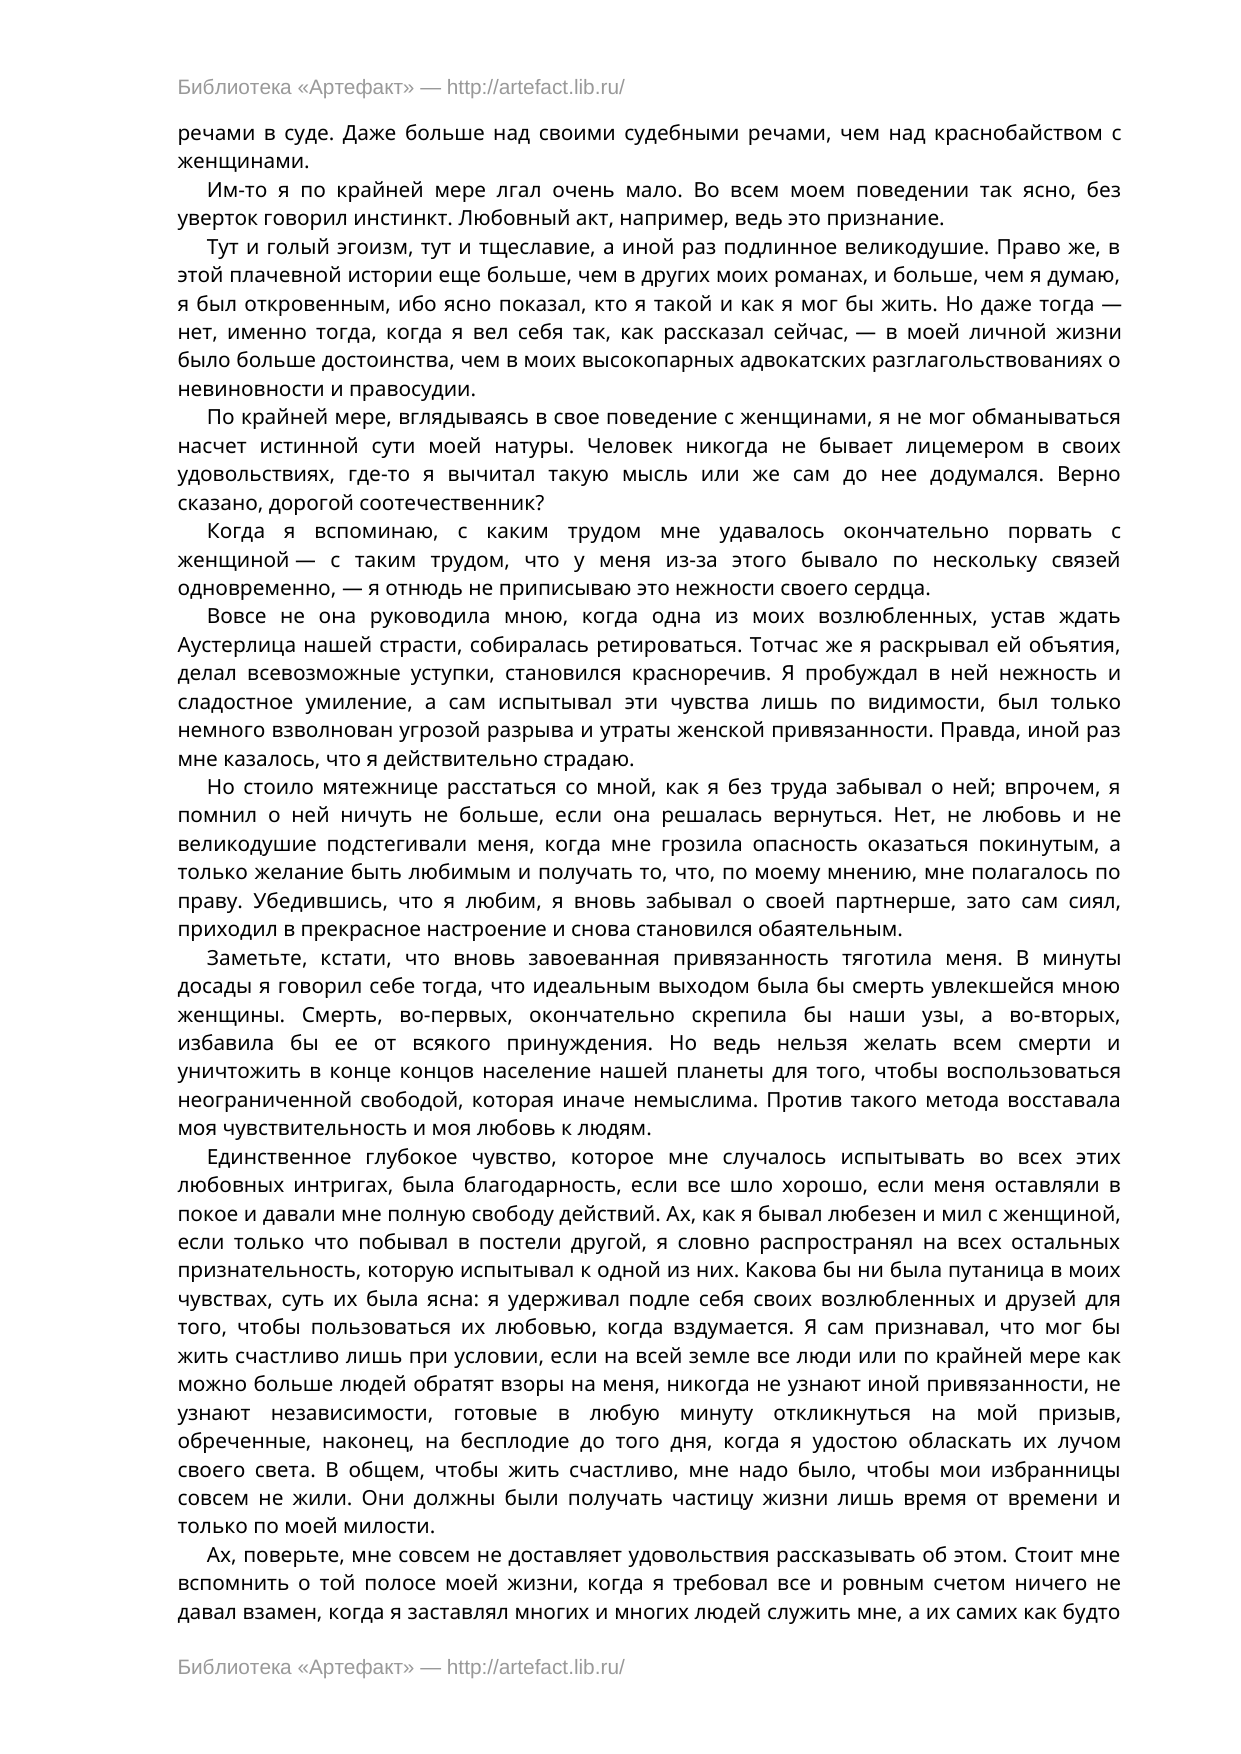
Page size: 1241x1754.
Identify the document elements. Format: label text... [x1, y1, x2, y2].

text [177, 118, 1122, 175]
text По крайней мере, вглядываясь в свое поведение с женщинами, я не мог обманываться насчет истинной сути моей натуры. Человек никогда не бывает лицемером в своих удовольствиях, где-то я вычитал такую мысль или же сам до нее додумался. Верно сказано, дорогой соотечественник? [177, 402, 1122, 516]
text Вовсе не она руководила мною, когда одна из моих возлюбленных, устав ждать Аустерлица нашей страсти, собиралась ретироваться. Тотчас же я раскрывал ей объятия, делал всевозможные уступки, становился красноречив. Я пробуждал в ней нежность и сладостное умиление, а сам испытывал эти чувства лишь по видимости, был только немного взволнован угрозой разрыва и утраты женской привязанности. Правда, иной раз мне казалось, что я действительно страдаю. [177, 602, 1122, 772]
text Тут и голый эгоизм, тут и тщеславие, а иной раз подлинное великодушие. Право же, в этой плачевной истории еще больше, чем в других моих романах, и больше, чем я думаю, я был откровенным, ибо ясно показал, кто я такой и как я мог бы жить. Но даже тогда — нет, именно тогда, когда я вел себя так, как рассказал сейчас, — в моей личной жизни было больше достоинства, чем в моих высокопарных адвокатских разглагольствованиях о невиновности и правосудии. [177, 232, 1122, 402]
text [177, 1540, 1122, 1625]
text Заметьте, кстати, что вновь завоеванная привязанность тяготила меня. В минуты досады я говорил себе тогда, что идеальным выходом была бы смерть увлекшейся мною женщины. Смерть, во-первых, окончательно скрепила бы наши узы, а во-вторых, избавила бы ее от всякого принуждения. Но ведь нельзя желать всем смерти и уничтожить в конце концов население нашей планеты для того, чтобы воспользоваться неограниченной свободой, которая иначе немыслима. Против такого метода восставала моя чувствительность и моя любовь к людям. [177, 943, 1122, 1142]
text Им-то я по крайней мере лгал очень мало. Во всем моем поведении так ясно, без уверток говорил инстинкт. Любовный акт, например, ведь это признание. [177, 175, 1122, 232]
text Но стоило мятежнице расстаться со мной, как я без труда забывал о ней; впрочем, я помнил о ней ничуть не больше, если она решалась вернуться. Нет, не любовь и не великодушие подстегивали меня, когда мне грозила опасность оказаться покинутым, а только желание быть любимым и получать то, что, по моему мнению, мне полагалось по праву. Убедившись, что я любим, я вновь забывал о своей партнерше, зато сам сиял, приходил в прекрасное настроение и снова становился обаятельным. [177, 772, 1122, 943]
text Единственное глубокое чувство, которое мне случалось испытывать во всех этих любовных интригах, была благодарность, если все шло хорошо, если меня оставляли в покое и давали мне полную свободу действий. Ах, как я бывал любезен и мил с женщиной, если только что побывал в постели другой, я словно распространял на всех остальных признательность, которую испытывал к одной из них. Какова бы ни была путаница в моих чувствах, суть их была ясна: я удерживал подле себя своих возлюбленных и друзей для того, чтобы пользоваться их любовью, когда вздумается. Я сам признавал, что мог бы жить счастливо лишь при условии, если на всей земле все люди или по крайней мере как можно больше людей обратят взоры на меня, никогда не узнают иной привязанности, не узнают независимости, готовые в любую минуту откликнуться на мой призыв, обреченные, наконец, на бесплодие до того дня, когда я удостою обласкать их лучом своего света. В общем, чтобы жить счастливо, мне надо было, чтобы мои избранницы совсем не жили. Они должны были получать частицу жизни лишь время от времени и только по моей милости. [177, 1142, 1122, 1540]
text Когда я вспоминаю, с каким трудом мне удавалось окончательно порвать с женщиной — с таким трудом, что у меня из-за этого бывало по нескольку связей одновременно, — я отнюдь не приписываю это нежности своего сердца. [177, 516, 1122, 602]
